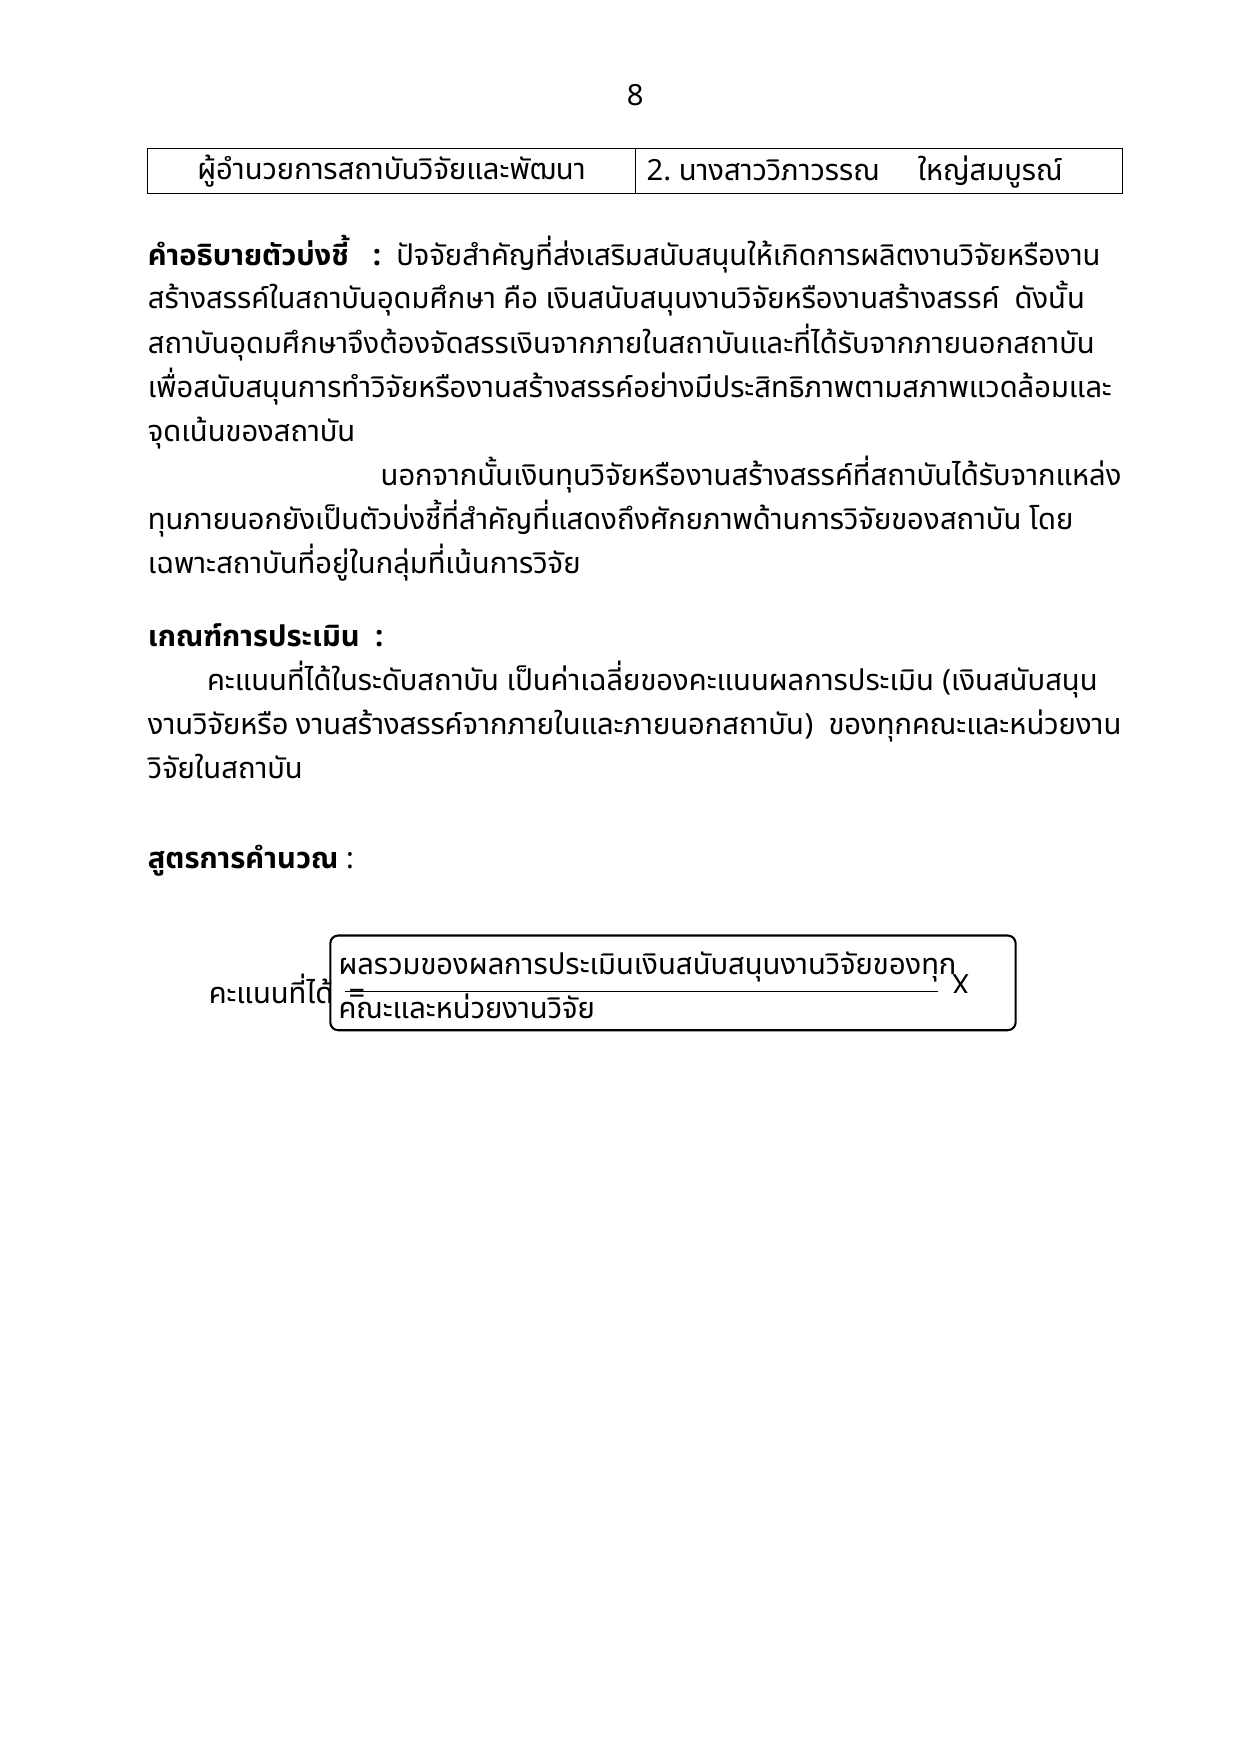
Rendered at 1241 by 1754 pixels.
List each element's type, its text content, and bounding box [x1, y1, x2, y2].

text เกณฑ์การประเมิน : [148, 615, 1120, 659]
text คะแนนที่ได้ = [148, 972, 1122, 1017]
text คะแนนที่ได้ในระดับสถาบัน เป็นค่าเฉลี่ยของคะแนนผลการประเมิน (เงินสนับสนุนงานวิจัยหรือ งานสร้างสรรค์จากภายในและภายนอกสถาบัน) ของทุกคณะและหน่วยงานวิจัยในสถาบัน สูตรการคำนวณ : [148, 659, 1122, 927]
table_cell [636, 149, 1122, 193]
text นอกจากนั้นเงินทุนวิจัยหรืองานสร้างสรรค์ที่สถาบันได้รับจากแหล่งทุนภายนอกยังเป็นตัวบ่งชี้ที่สำคัญที่แสดงถึงศักยภาพด้านการวิจัยของสถาบัน โดยเฉพาะสถาบันที่อยู่ในกลุ่มที่เน้นการวิจัย [148, 454, 1122, 586]
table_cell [148, 149, 635, 193]
text คำอธิบายตัวบ่งชี้ : ปัจจัยสำคัญที่ส่งเสริมสนับสนุนให้เกิดการผลิตงานวิจัยหรืองานสร้างสรรค์ในสถาบันอุดมศึกษา คือ เงินสนับสนุนงานวิจัยหรืองานสร้างสรรค์ ดังนั้น สถาบันอุดมศึกษาจึงต้องจัดสรรเงินจากภายในสถาบันและที่ได้รับจากภายนอกสถาบันเพื่อสนับสนุนการทำวิจัยหรืองานสร้างสรรค์อย่างมีประสิทธิภาพตามสภาพแวดล้อมและจุดเน้นของสถาบัน [148, 234, 1122, 454]
